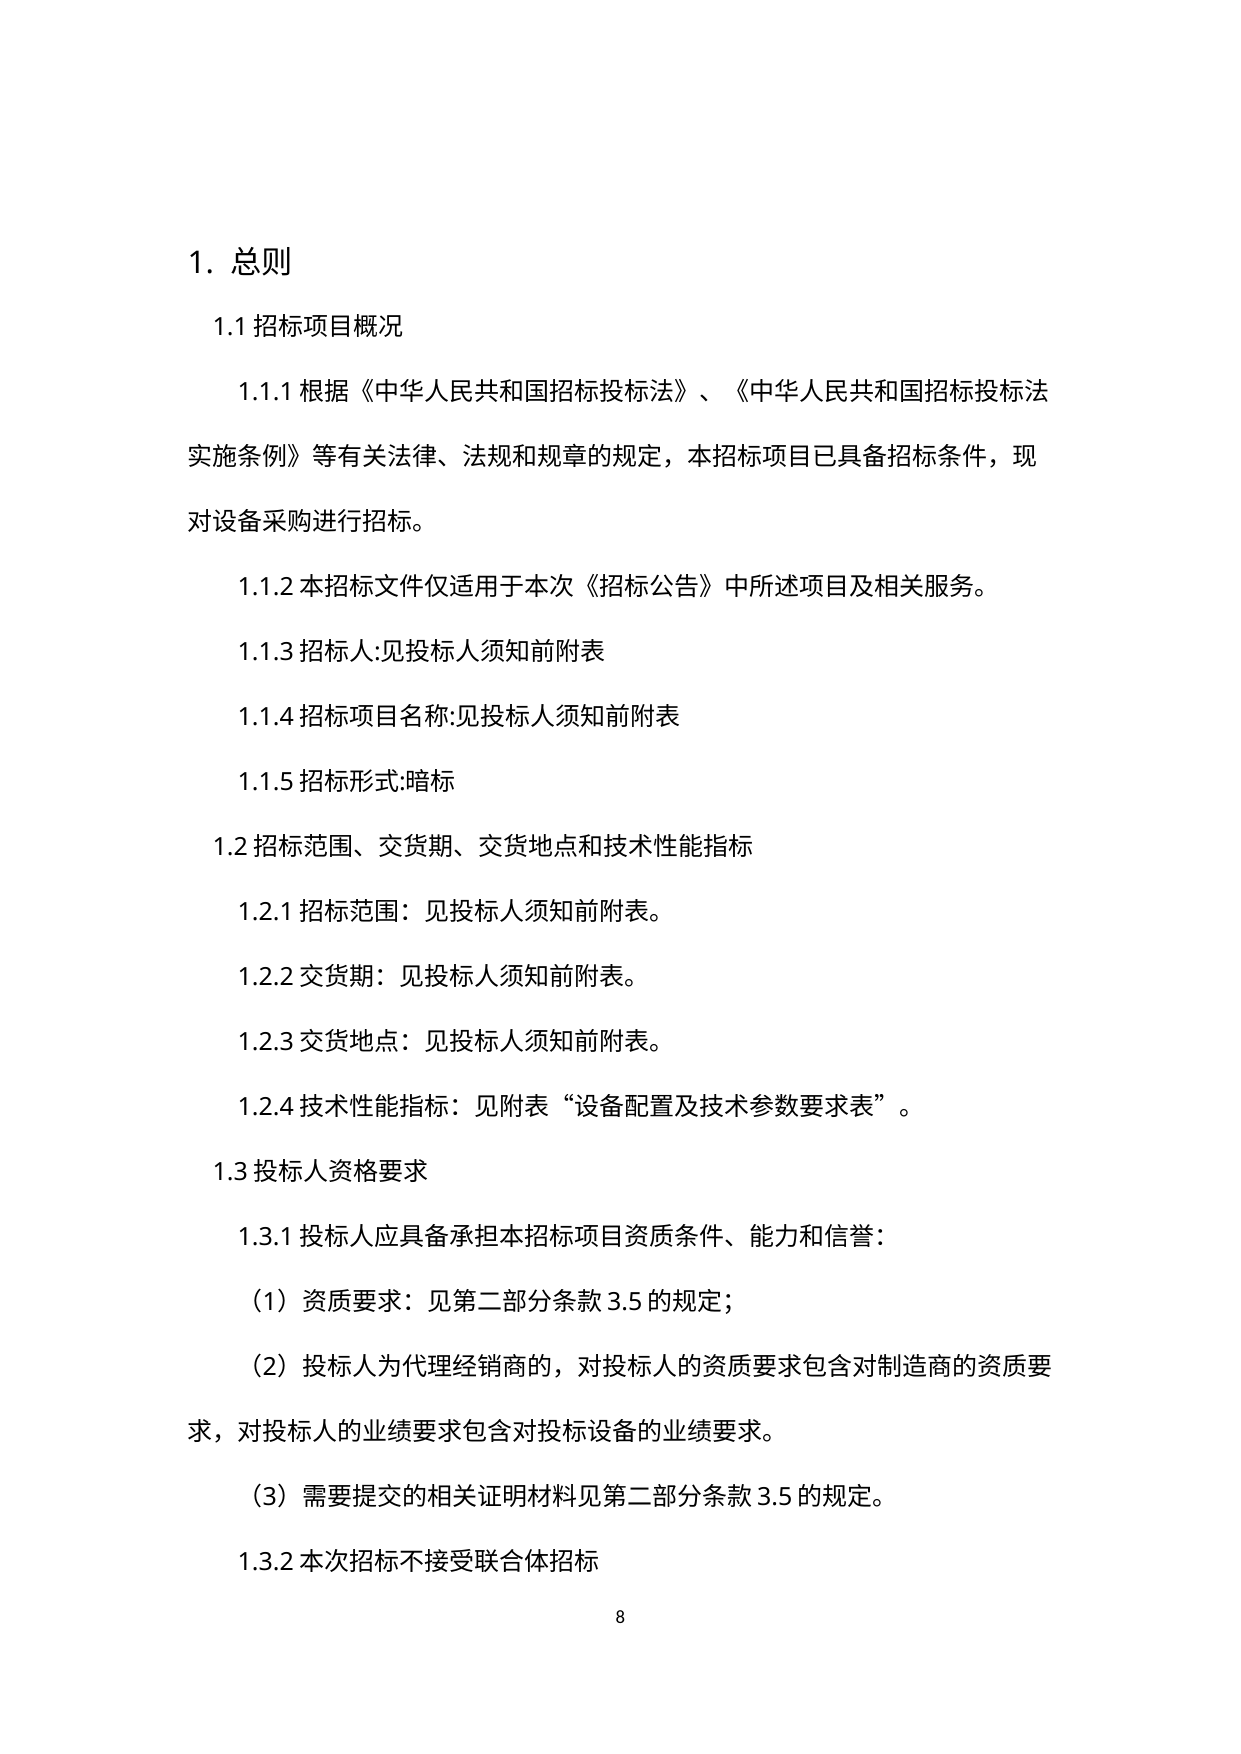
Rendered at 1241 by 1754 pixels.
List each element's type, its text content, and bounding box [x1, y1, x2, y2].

text （1）资质要求：见第二部分条款3.5的规定； [187, 1267, 1053, 1332]
text 1.2.3交货地点：见投标人须知前附表。 [187, 1007, 1053, 1072]
text 1.2.2交货期：见投标人须知前附表。 [187, 942, 1053, 1007]
text 1.1.2本招标文件仅适用于本次《招标公告》中所述项目及相关服务。 [187, 552, 1053, 617]
text 1.2.1招标范围：见投标人须知前附表。 [187, 877, 1053, 942]
text 1.1.5招标形式:暗标 [187, 747, 1053, 812]
text 1.1招标项目概况 [187, 292, 1053, 357]
text 1.3投标人资格要求 [187, 1137, 1053, 1202]
text 1.2招标范围、交货期、交货地点和技术性能指标 [187, 812, 1053, 877]
text （3）需要提交的相关证明材料见第二部分条款3.5的规定。 [187, 1462, 1053, 1527]
text 1.3.2本次招标不接受联合体招标 [187, 1527, 1053, 1592]
text 1.1.1根据《中华人民共和国招标投标法》、《中华人民共和国招标投标法实施条例》等有关法律、法规和规章的规定，本招标项目已具备招标条件，现对设备采购进行招标。 [187, 357, 1053, 552]
text 1.1.4招标项目名称:见投标人须知前附表 [187, 682, 1053, 747]
text 1.1.3招标人:见投标人须知前附表 [187, 617, 1053, 682]
text 1.3.1投标人应具备承担本招标项目资质条件、能力和信誉： [187, 1202, 1053, 1267]
text 1.2.4技术性能指标：见附表“设备配置及技术参数要求表”。 [187, 1072, 1053, 1137]
text （2）投标人为代理经销商的，对投标人的资质要求包含对制造商的资质要求，对投标人的业绩要求包含对投标设备的业绩要求。 [187, 1332, 1053, 1462]
list 总则 [187, 227, 1053, 292]
